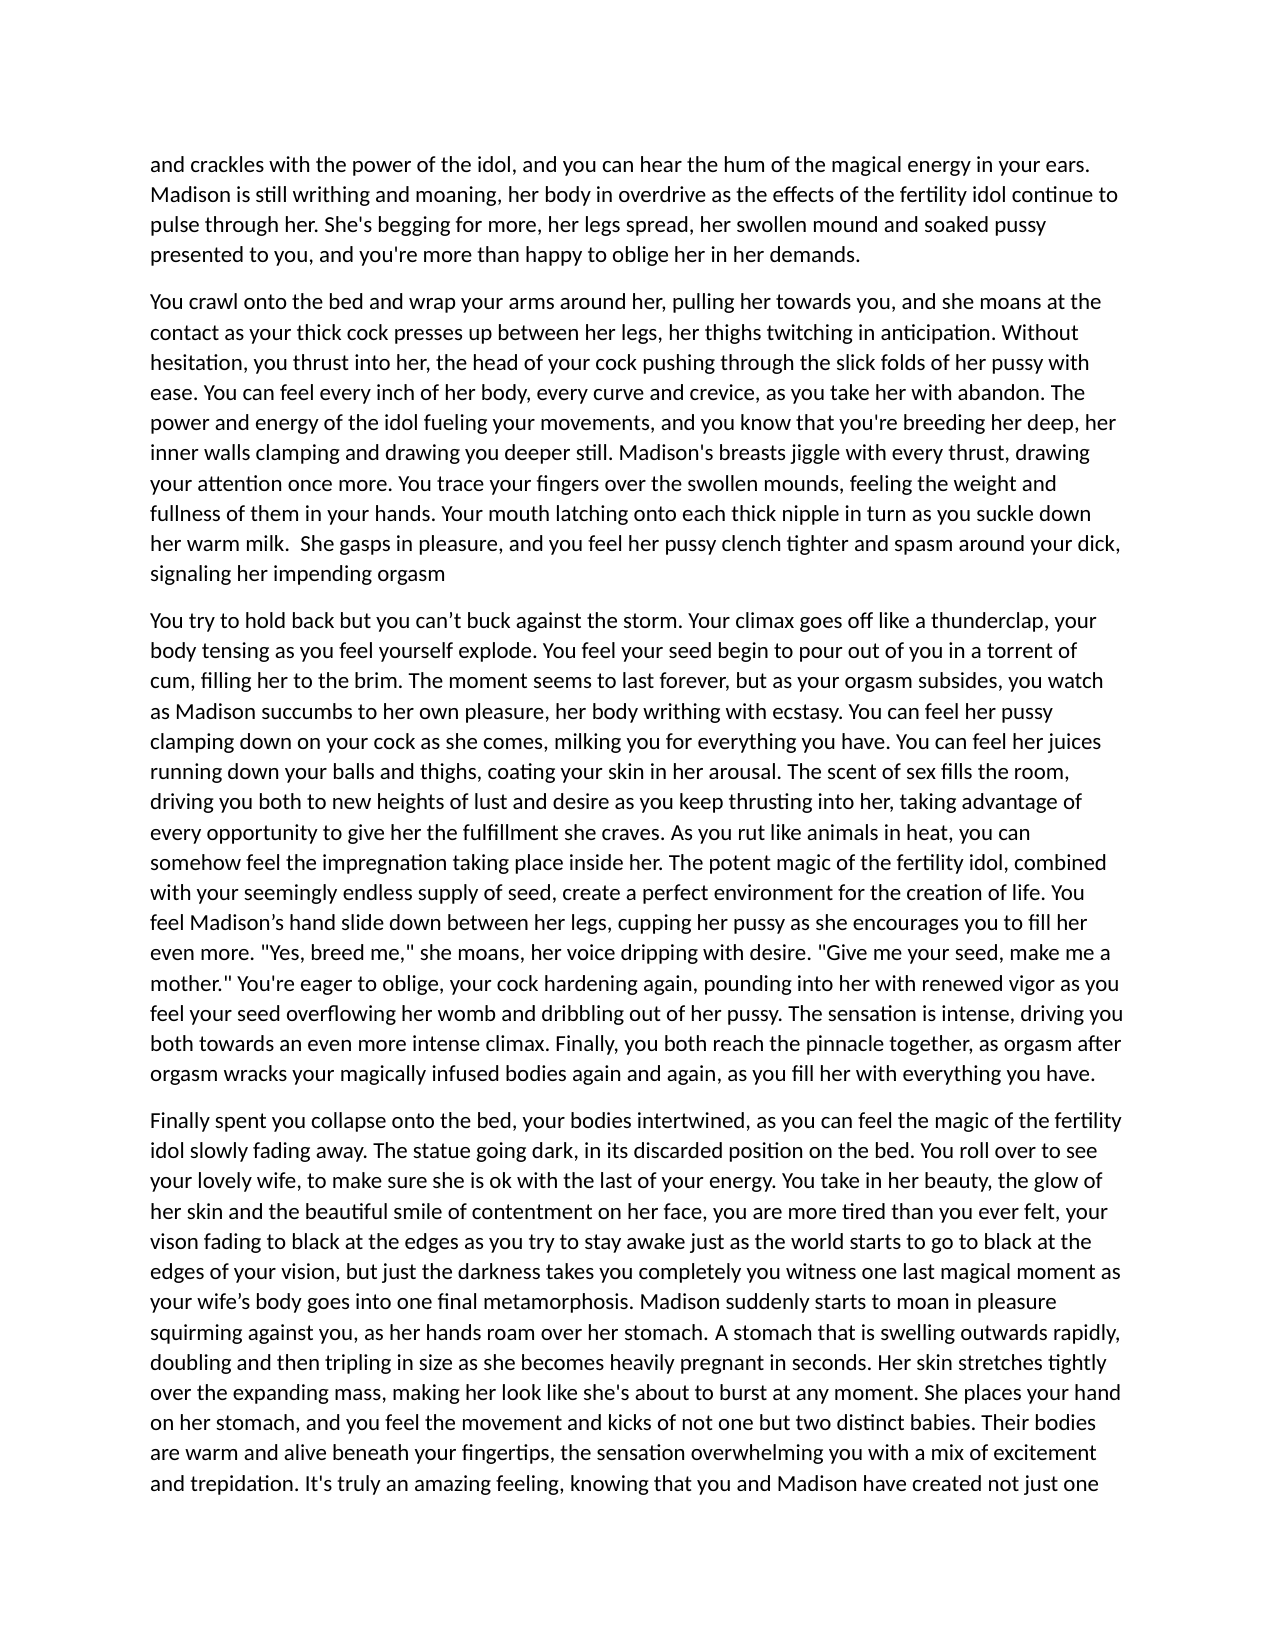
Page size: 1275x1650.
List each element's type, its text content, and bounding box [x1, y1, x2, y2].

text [150, 150, 1125, 269]
text You try to hold back but you can’t buck against the storm. Your climax goes off like a thunderclap, your body tensing as you feel yourself explode. You feel your seed begin to pour out of you in a torrent of cum, filling her to the brim. The moment seems to last forever, but as your orgasm subsides, you watch as Madison succumbs to her own pleasure, her body writhing with ecstasy. You can feel her pussy clamping down on your cock as she comes, milking you for everything you have. You can feel her juices running down your balls and thighs, coating your skin in her arousal. The scent of sex fills the room, driving you both to new heights of lust and desire as you keep thrusting into her, taking advantage of every opportunity to give her the fulfillment she craves. As you rut like animals in heat, you can somehow feel the impregnation taking place inside her. The potent magic of the fertility idol, combined with your seemingly endless supply of seed, create a perfect environment for the creation of life. You feel Madison’s hand slide down between her legs, cupping her pussy as she encourages you to fill her even more. "Yes, breed me," she moans, her voice dripping with desire. "Give me your seed, make me a mother." You're eager to oblige, your cock hardening again, pounding into her with renewed vigor as you feel your seed overflowing her womb and dribbling out of her pussy. The sensation is intense, driving you both towards an even more intense climax. Finally, you both reach the pinnacle together, as orgasm after orgasm wracks your magically infused bodies again and again, as you fill her with everything you have. [150, 606, 1125, 1087]
text You crawl onto the bed and wrap your arms around her, pulling her towards you, and she moans at the contact as your thick cock presses up between her legs, her thighs twitching in anticipation. Without hesitation, you thrust into her, the head of your cock pushing through the slick folds of her pussy with ease. You can feel every inch of her body, every curve and crevice, as you take her with abandon. The power and energy of the idol fueling your movements, and you know that you're breeding her deep, her inner walls clamping and drawing you deeper still. Madison's breasts jiggle with every thrust, drawing your attention once more. You trace your fingers over the swollen mounds, feeling the weight and fullness of them in your hands. Your mouth latching onto each thick nipple in turn as you suckle down her warm milk. She gasps in pleasure, and you feel her pussy clench tighter and spasm around your dick, signaling her impending orgasm [150, 287, 1125, 587]
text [150, 1106, 1125, 1497]
